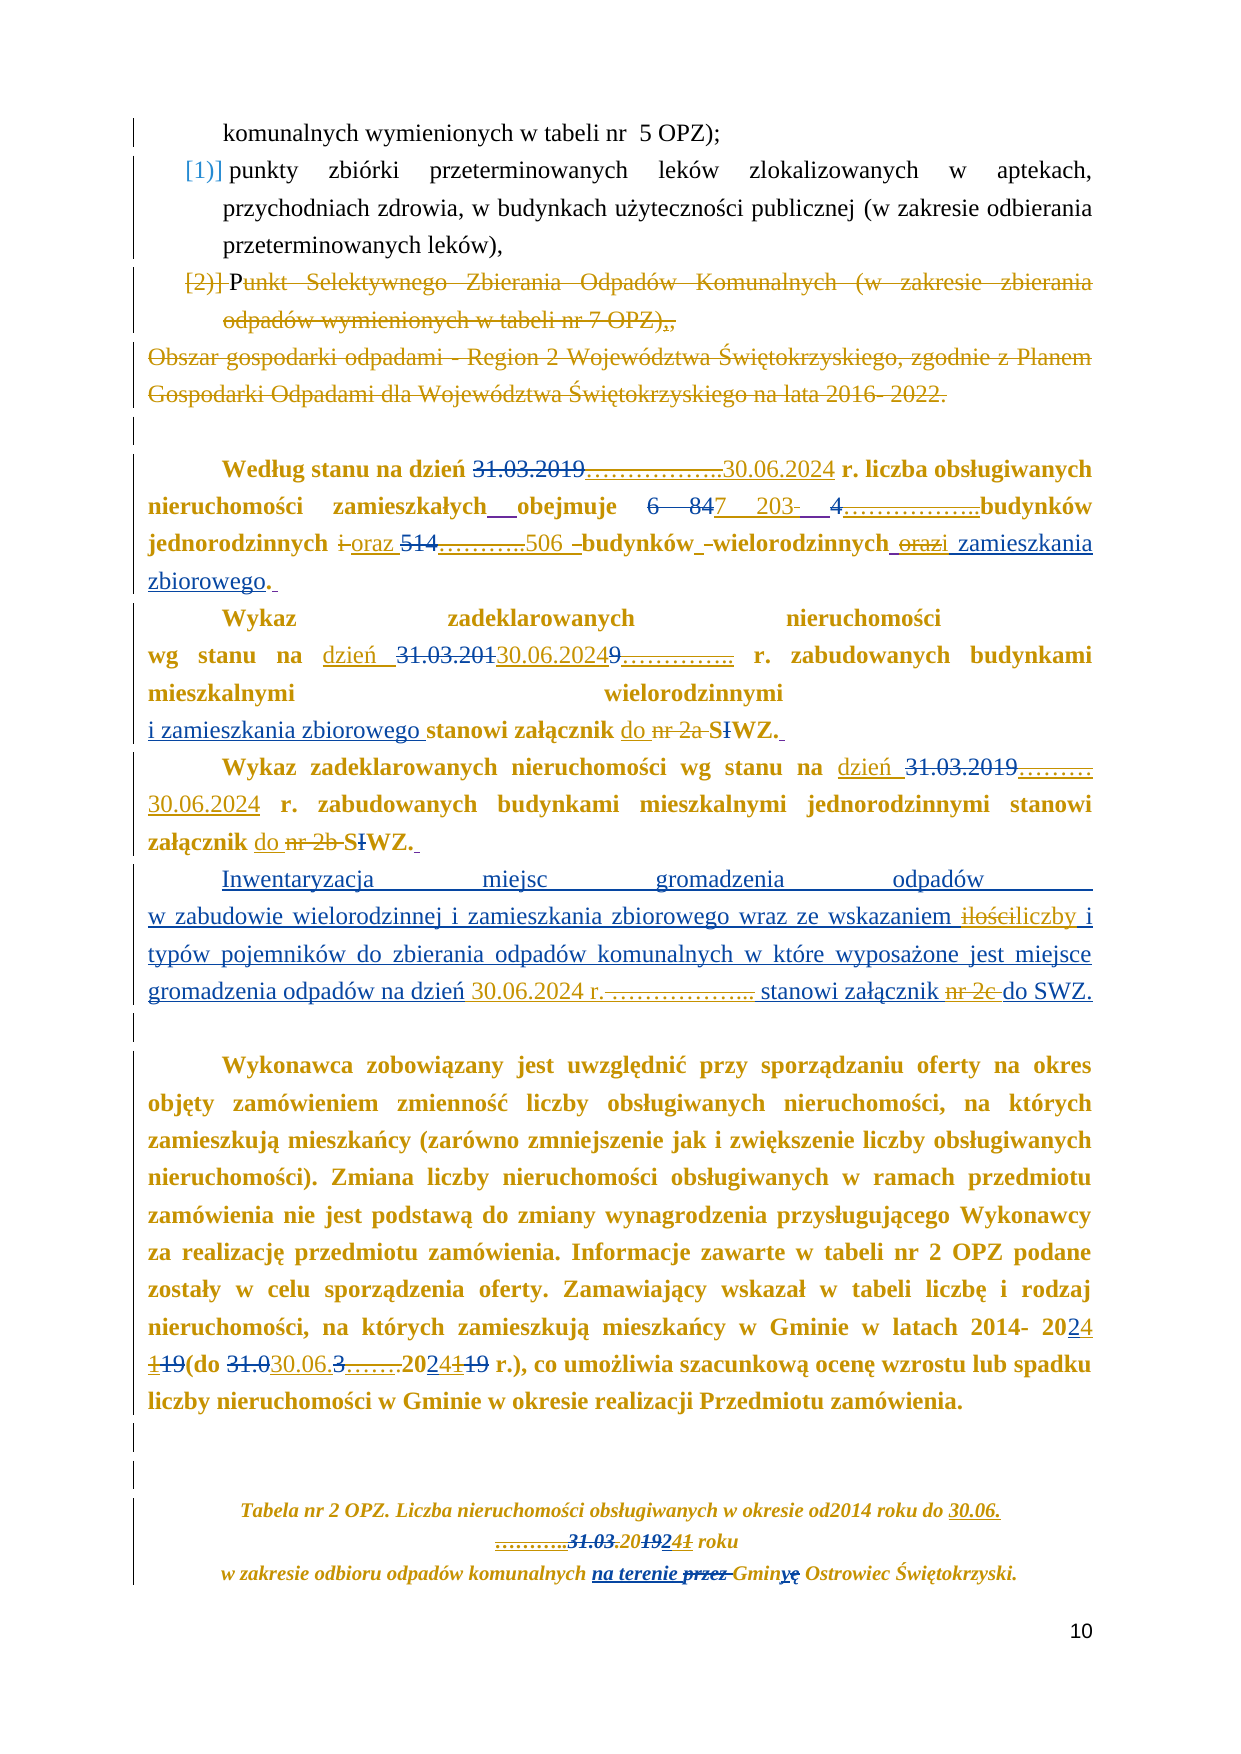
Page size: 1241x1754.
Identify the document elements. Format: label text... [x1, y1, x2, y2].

list Wykaz zadeklarowanych nieruchomości wg stanu na r. zabudowanych budynkami mieszkalnymi wielorodzinnymi stanowi załącznik SWZ. [148, 603, 1093, 744]
list Wykaz zadeklarowanych nieruchomości wg stanu na r. zabudowanych budynkami mieszkalnymi jednorodzinnymi stanowi załącznik SWZ. [148, 752, 1093, 856]
text Wykonawca zobowiązany jest uwzględnić przy sporządzaniu oferty na okres objęty zamówieniem zmienność liczby obsługiwanych nieruchomości, na których zamieszkują mieszkańcy (zarówno zmniejszenie jak i zwiększenie liczby obsługiwanych nieruchomości). Zmiana liczby nieruchomości obsługiwanych w ramach przedmiotu zamówienia nie jest podstawą do zmiany wynagrodzenia przysługującego Wykonawcy za realizację przedmiotu zamówienia. Informacje zawarte w tabeli nr 2 OPZ podane zostały w celu sporządzenia oferty. Zamawiający wskazał w tabeli liczbę i rodzaj nieruchomości, na których zamieszkują mieszkańcy w Gminie w latach 2014- 20(do 20 r.), co umożliwia szacunkową ocenę wzrostu lub spadku liczby nieruchomości w Gminie w okresie realizacji Przedmiotu zamówienia. [148, 1051, 1093, 1415]
list punkty zbiórki przeterminowanych leków zlokalizowanych w aptekach, przychodniach zdrowia, w budynkach użyteczności publicznej (w zakresie odbieraniaprzeterminowanych leków), [185, 156, 1093, 259]
list Według stanu na dzień r. liczba obsługiwanych nieruchomości zamieszkałychobejmuje budynków jednorodzinnych budynkówwielorodzinnych. [148, 454, 1093, 594]
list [185, 118, 1093, 147]
text Tabela nr 2 OPZ. Liczba nieruchomości obsługiwanych w okresie od2014 roku do 20 roku w zakresie odbioru odpadów komunalnych Gmin Ostrowiec Świętokrzyski. [148, 1498, 1093, 1584]
